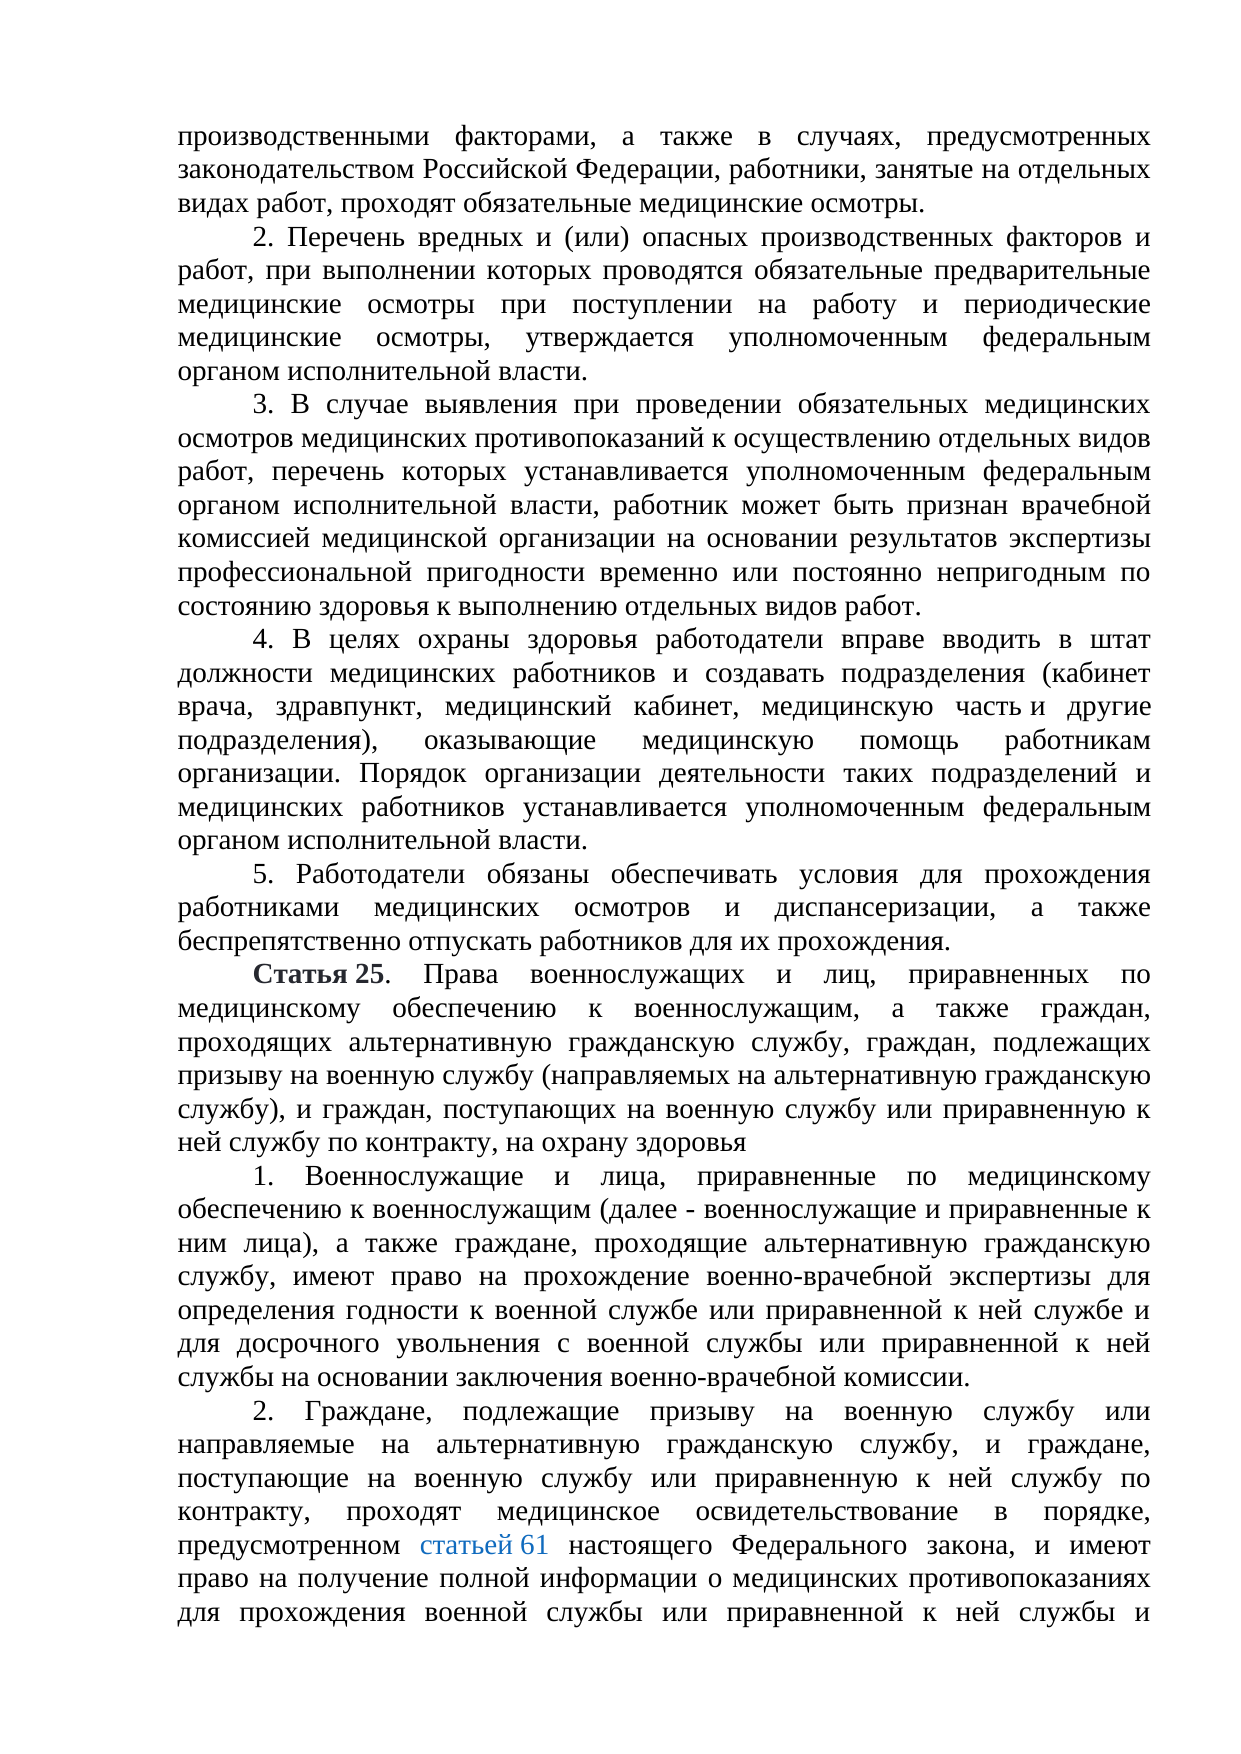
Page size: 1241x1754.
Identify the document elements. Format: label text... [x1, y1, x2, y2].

text 5. Работодатели обязаны обеспечивать условия для прохождения работниками медицинских осмотров и диспансеризации, а также беспрепятственно отпускать работников для их прохождения. [177, 856, 1152, 957]
text Статья 25. Права военнослужащих и лиц, приравненных по медицинскому обеспечению к военнослужащим, а также граждан, проходящих альтернативную гражданскую службу, граждан, подлежащих призыву на военную службу (направляемых на альтернативную гражданскую службу), и граждан, поступающих на военную службу или приравненную к ней службу по контракту, на охрану здоровья [177, 957, 1152, 1158]
text 1. Военнослужащие и лица, приравненные по медицинскому обеспечению к военнослужащим (далее - военнослужащие и приравненные к ним лица), а также граждане, проходящие альтернативную гражданскую службу, имеют право на прохождение военно-врачебной экспертизы для определения годности к военной службе или приравненной к ней службе и для досрочного увольнения с военной службы или приравненной к ней службы на основании заключения военно-врачебной комиссии. [177, 1158, 1152, 1393]
text 3. В случае выявления при проведении обязательных медицинских осмотров медицинских противопоказаний к осуществлению отдельных видов работ, перечень которых устанавливается уполномоченным федеральным органом исполнительной власти, работник может быть признан врачебной комиссией медицинской организации на основании результатов экспертизы профессиональной пригодности временно или постоянно непригодным по состоянию здоровья к выполнению отдельных видов работ. [177, 386, 1152, 621]
text 4. В целях охраны здоровья работодатели вправе вводить в штат должности медицинских работников и создавать подразделения (кабинет врача, здравпункт, медицинский кабинет, медицинскую часть и другие подразделения), оказывающие медицинскую помощь работникам организации. Порядок организации деятельности таких подразделений и медицинских работников устанавливается уполномоченным федеральным органом исполнительной власти. [177, 621, 1152, 856]
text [177, 1393, 1152, 1627]
text 2. Перечень вредных и (или) опасных производственных факторов и работ, при выполнении которых проводятся обязательные предварительные медицинские осмотры при поступлении на работу и периодические медицинские осмотры, утверждается уполномоченным федеральным органом исполнительной власти. [177, 219, 1152, 386]
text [177, 118, 1152, 219]
